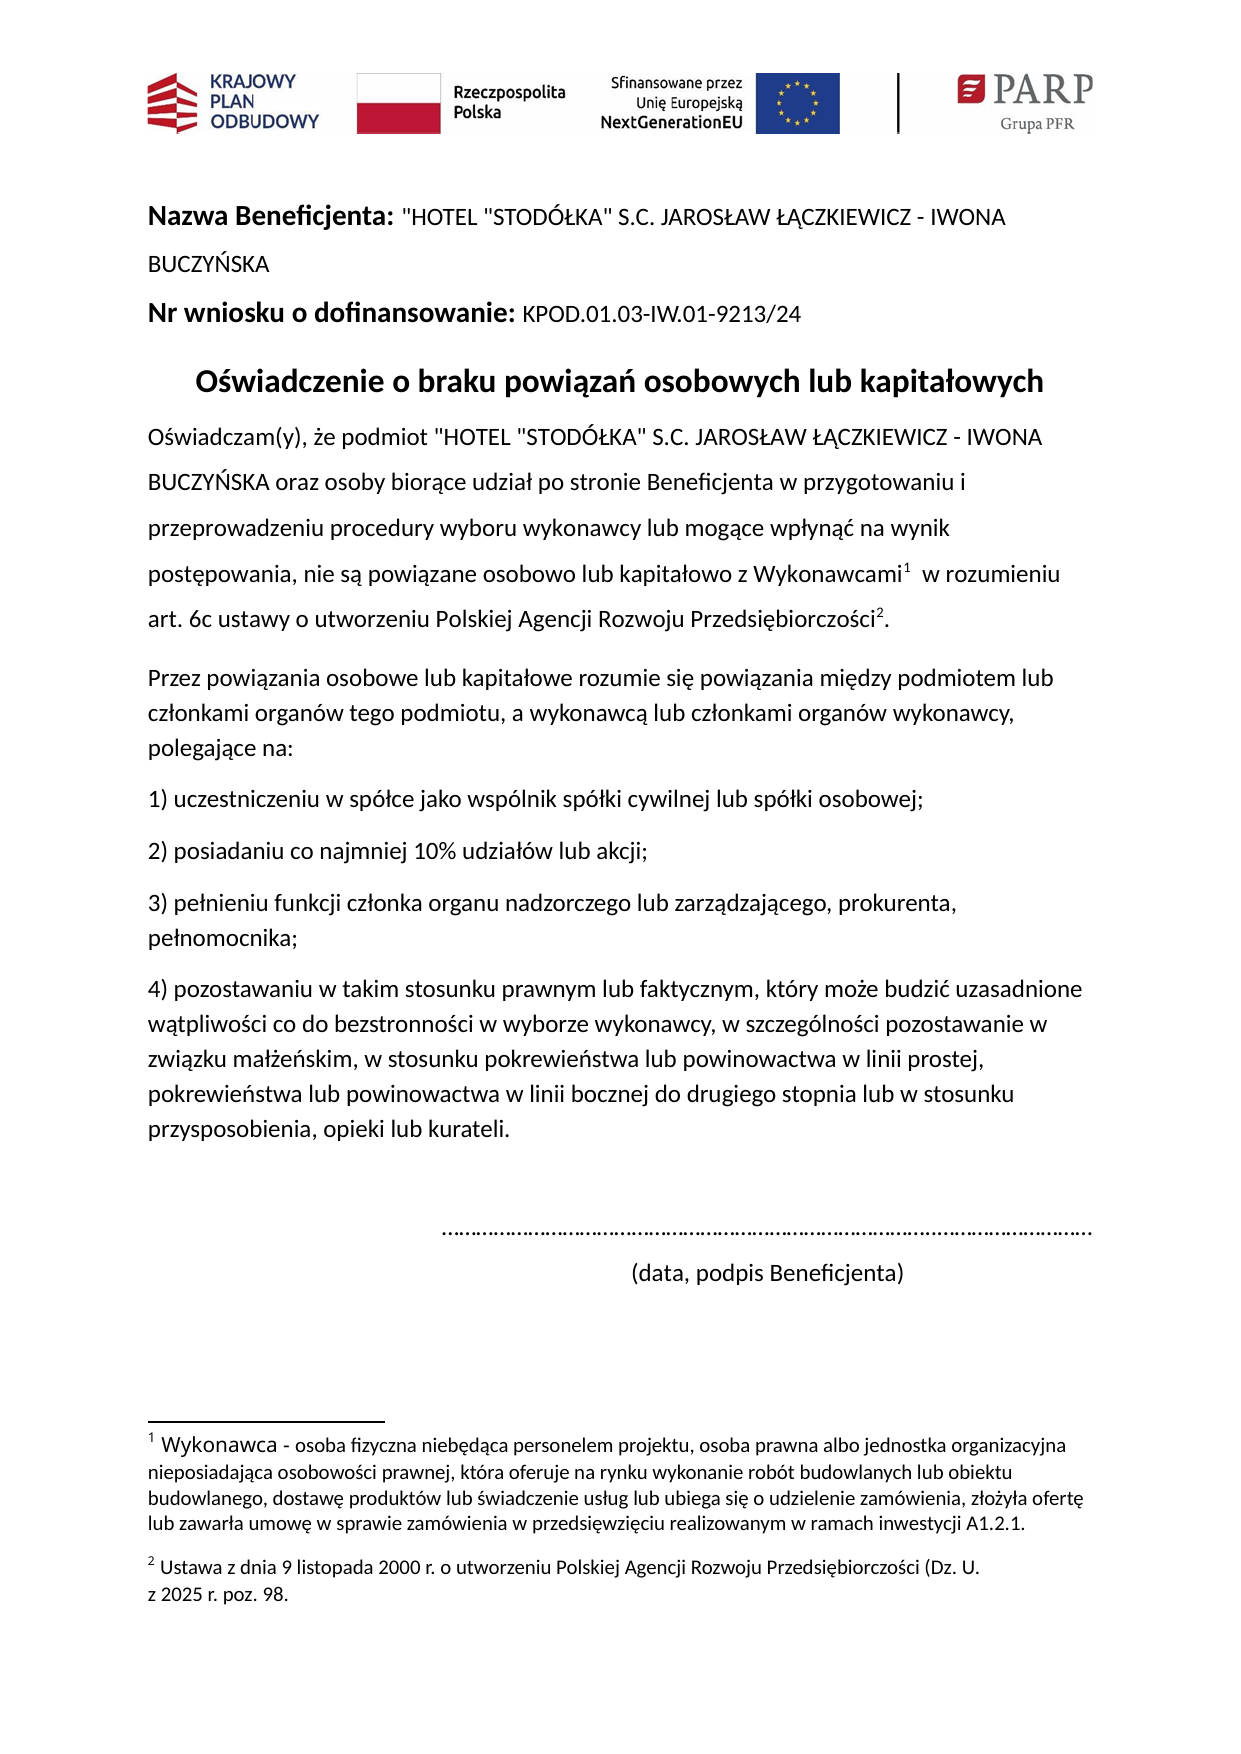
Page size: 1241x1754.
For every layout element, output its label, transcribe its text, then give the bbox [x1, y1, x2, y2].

text 3) pełnieniu funkcji członka organu nadzorczego lub zarządzającego, prokurenta, pełnomocnika; [148, 887, 1093, 952]
text …………………………………………………………………………..……………………… [148, 1211, 1093, 1241]
text 2) posiadaniu co najmniej 10% udziałów lub akcji; [148, 835, 1093, 866]
text 4) pozostawaniu w takim stosunku prawnym lub faktycznym, który może budzić uzasadnione wątpliwości co do bezstronności w wyborze wykonawcy, w szczególności pozostawanie w związku małżeńskim, w stosunku pokrewieństwa lub powinowactwa w linii prostej, pokrewieństwa lub powinowactwa w linii bocznej do drugiego stopnia lub w stosunku przysposobienia, opieki lub kurateli. [148, 973, 1093, 1144]
text Nazwa Beneficjenta: "HOTEL "STODÓŁKA" S.C. JAROSŁAW ŁĄCZKIEWICZ - IWONA BUCZYŃSKA [148, 197, 1093, 278]
text Przez powiązania osobowe lub kapitałowe rozumie się powiązania między podmiotem lub członkami organów tego podmiotu, a wykonawcą lub członkami organów wykonawcy, polegające na: [148, 662, 1093, 762]
text (data, podpis Beneficjenta) [369, 1257, 1093, 1287]
text Oświadczenie o braku powiązań osobowych lub kapitałowych [148, 360, 1093, 400]
picture [147, 73, 1093, 134]
text Nr wniosku o dofinansowanie: KPOD.01.03-IW.01-9213/24 [148, 294, 1093, 329]
text 1) uczestniczeniu w spółce jako wspólnik spółki cywilnej lub spółki osobowej; [148, 783, 1093, 814]
text Oświadczam(y), że podmiot "HOTEL "STODÓŁKA" S.C. JAROSŁAW ŁĄCZKIEWICZ - IWONA BUCZYŃSKA oraz osoby biorące udział po stronie Beneficjenta w przygotowaniu i przeprowadzeniu procedury wyboru wykonawcy lub mogące wpłynąć na wynik postępowania, nie są powiązane osobowo lub kapitałowo z Wykonawcami w rozumieniu art. 6c ustawy o utworzeniu Polskiej Agencji Rozwoju Przedsiębiorczości. [148, 421, 1093, 634]
